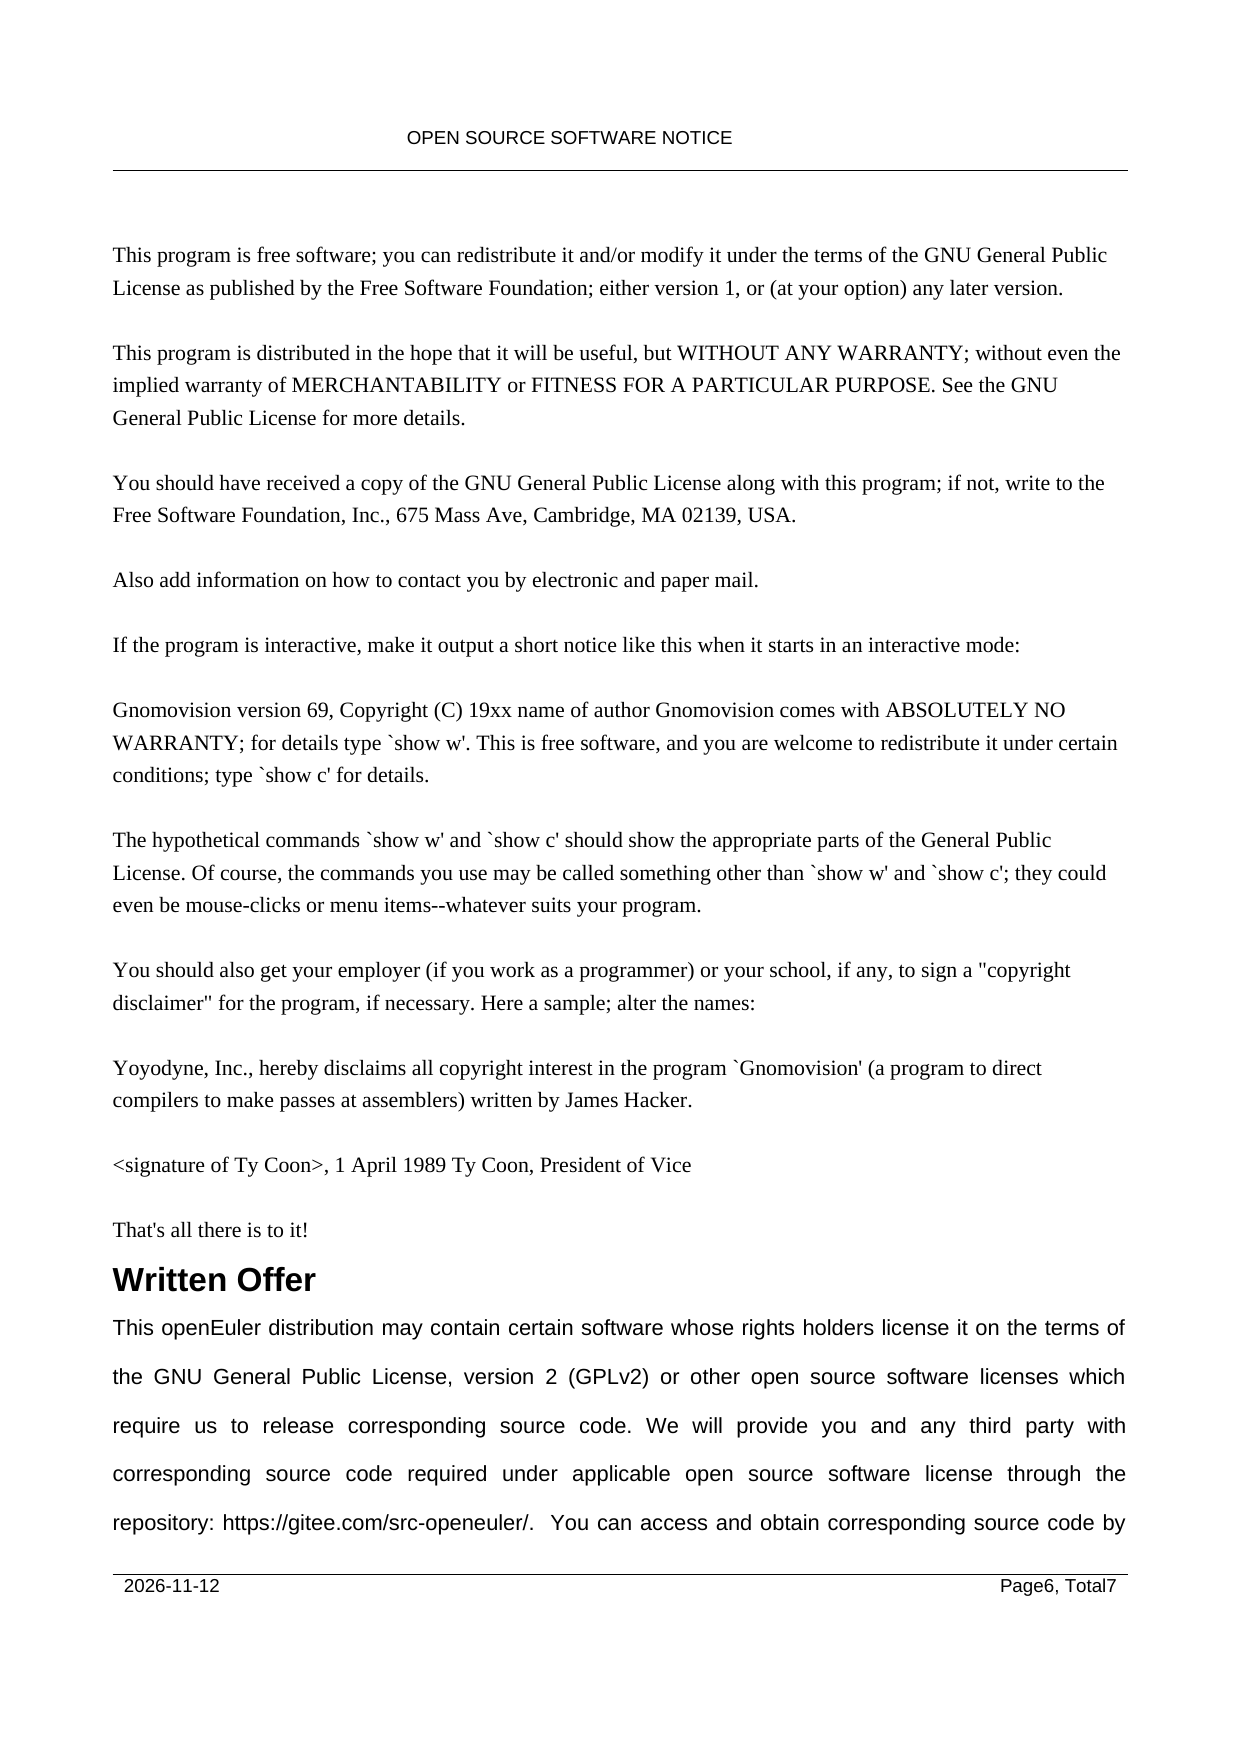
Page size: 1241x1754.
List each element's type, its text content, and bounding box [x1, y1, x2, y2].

text Written Offer [112, 1246, 1128, 1311]
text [112, 206, 1128, 1246]
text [112, 1311, 1128, 1539]
